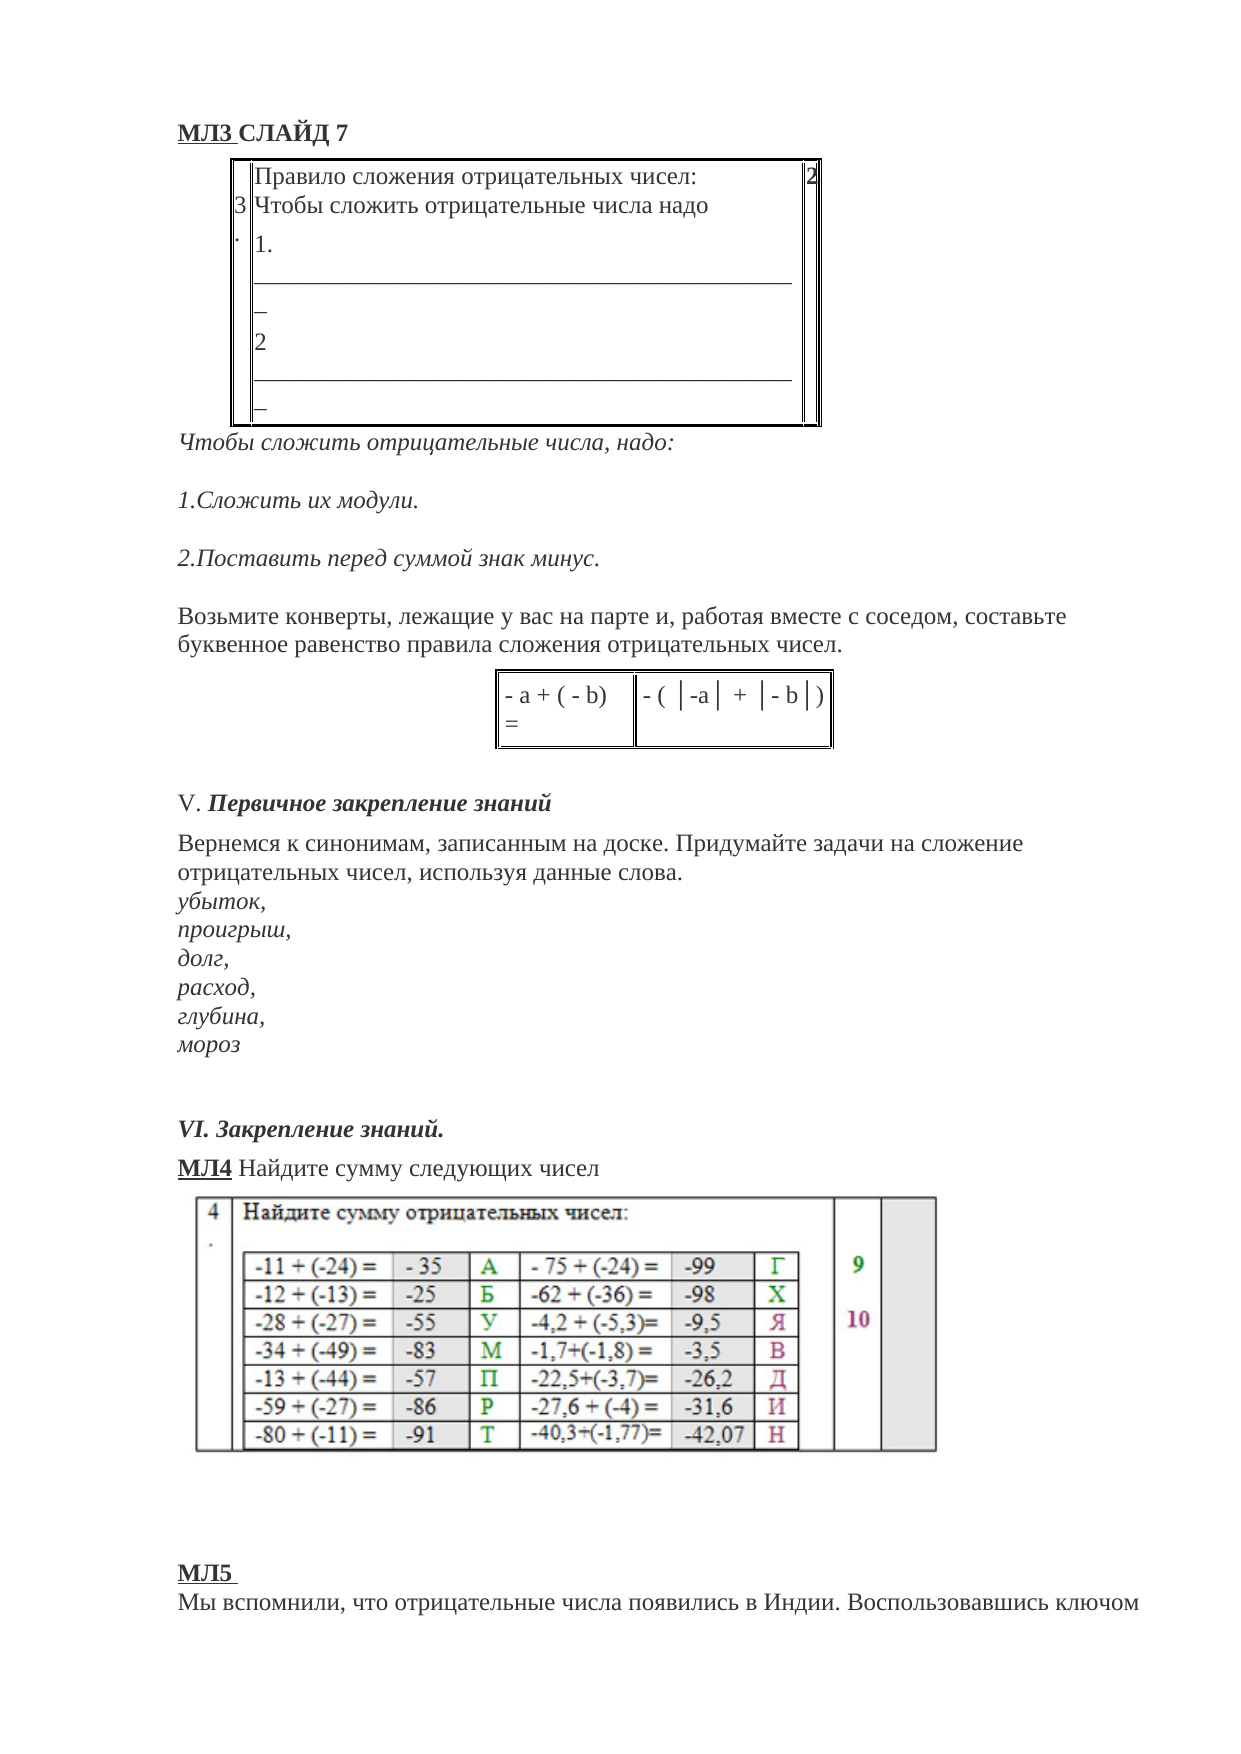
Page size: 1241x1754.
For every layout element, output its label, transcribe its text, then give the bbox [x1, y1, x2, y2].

table_header - ( │-a│ + │- b│) [635, 673, 830, 746]
text Возьмите конверты, лежащие у вас на парте и, работая вместе с соседом, составьте буквенное равенство правила сложения отрицательных чисел. [177, 601, 1152, 658]
table_header 3. [234, 161, 252, 424]
text VI. Закрепление знаний. [177, 1114, 1152, 1142]
text Чтобы сложить отрицательные числа, надо: [177, 427, 1152, 456]
table_header 2 [804, 161, 818, 424]
text V. Первичное закрепление знаний [177, 788, 1152, 817]
text Вернемся к синонимам, записанным на доске. Придумайте задачи на сложение отрицательных чисел, используя данные слова. убыток, проигрыш, долг, расход, глубина, мороз [177, 828, 1152, 1058]
picture [177, 1182, 959, 1468]
text МЛ3 СЛАЙД 7 [177, 118, 1152, 147]
table_header Правило сложения отрицательных чисел: Чтобы сложить отрицательные числа надо 1. ____________________________________________ 2 ____________________________________________ [252, 161, 803, 424]
table_header - а + ( - b) = [499, 671, 635, 746]
text 2.Поставить перед суммой знак минус. [177, 543, 1152, 572]
text 1.Сложить их модули. [177, 485, 1152, 514]
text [177, 1558, 1152, 1615]
